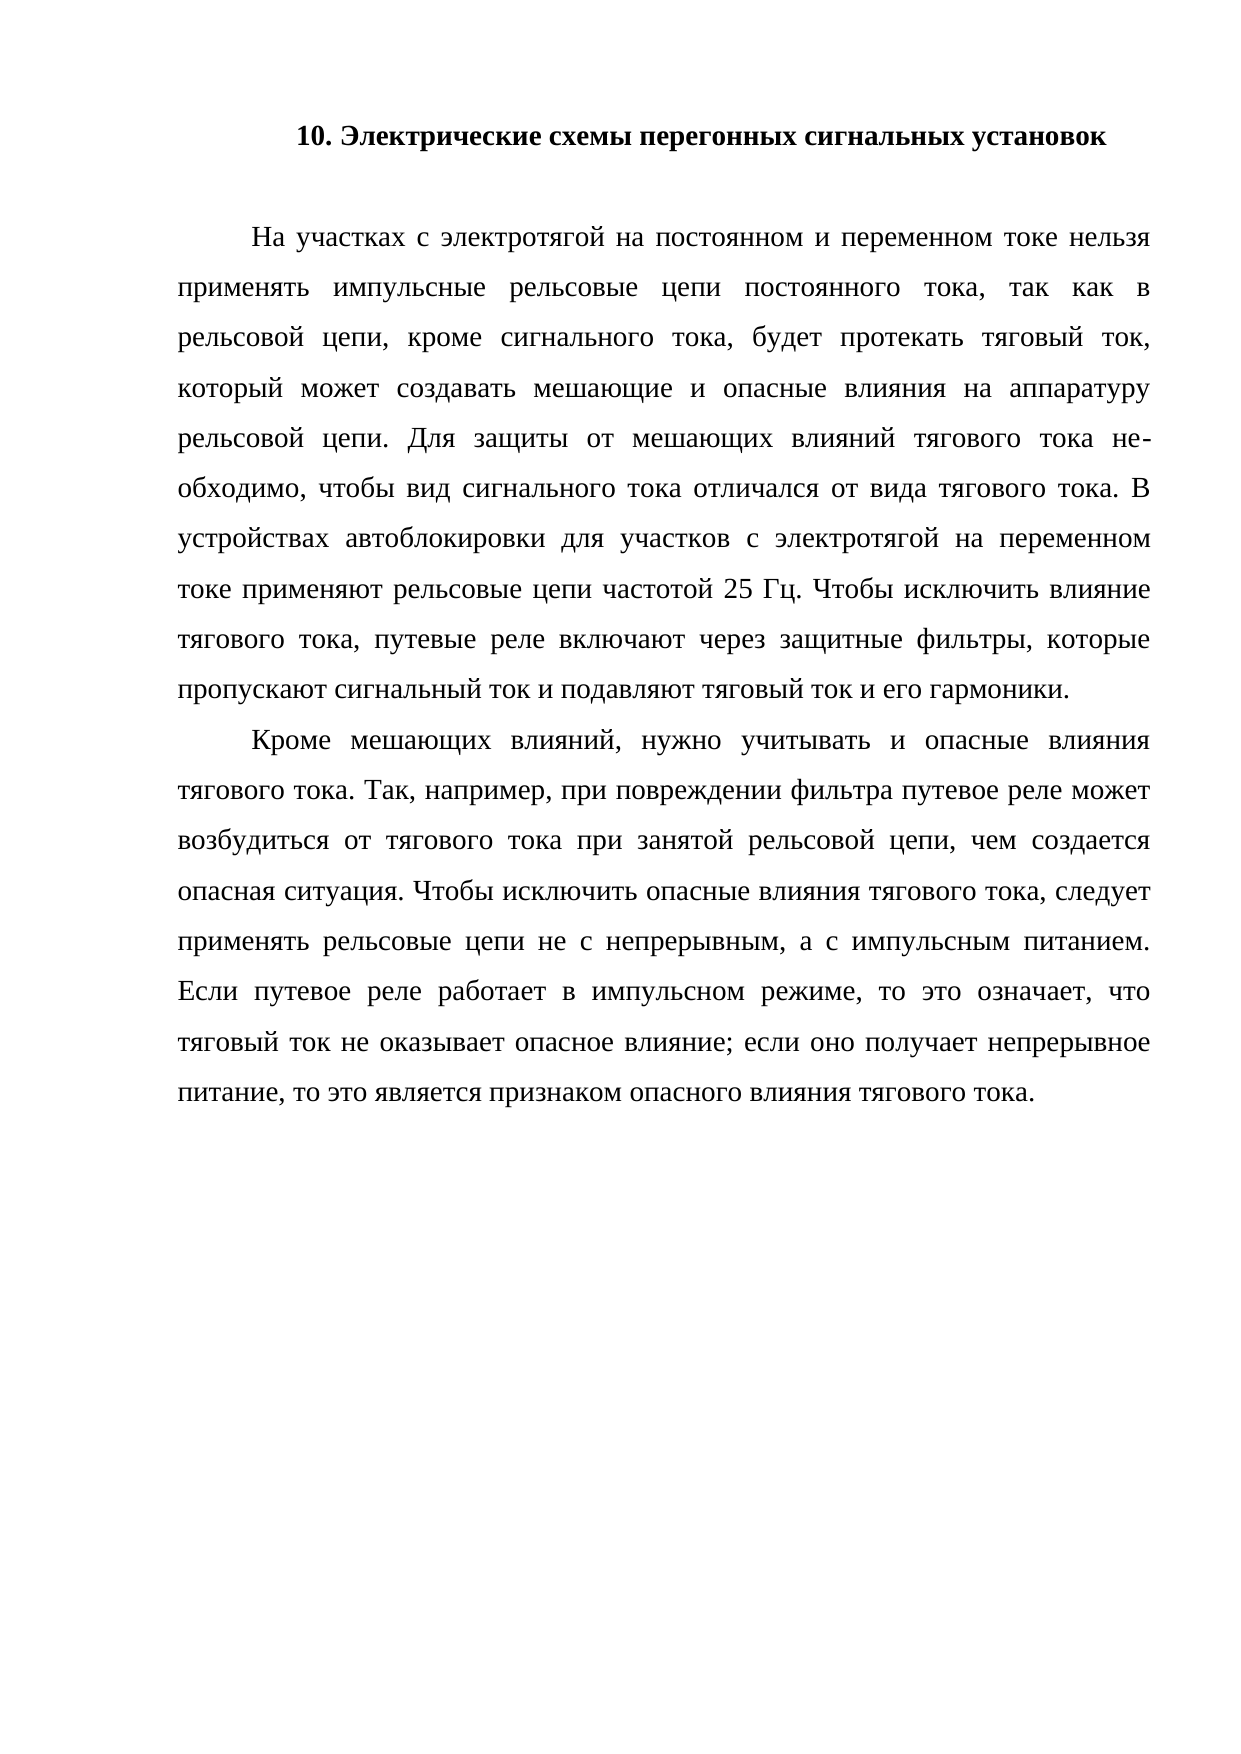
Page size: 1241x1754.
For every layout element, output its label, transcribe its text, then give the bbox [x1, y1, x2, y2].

text 10. Электрические схемы перегонных сигнальных установок [177, 118, 1152, 152]
text На участках с электротягой на постоянном и переменном токе нельзя применять импульсные рельсовые цепи постоянного тока, так как в рельсовой цепи, кроме сигнального тока, будет протекать тяговый ток, который может создавать мешающие и опасные влияния на аппаратуру рельсовой цепи. Для защиты от мешающих влияний тягового тока необходимо, чтобы вид сигнального тока отличался от вида тягового тока. В устройствах автоблокировки для участков с электротягой на переменном токе применяют рельсовые цепи частотой 25 Гц. Чтобы исключить влияние тягового тока, путевые реле включают через защитные фильтры, которые пропускают сигнальный ток и подавляют тяговый ток и его гармоники. [177, 219, 1152, 705]
text Кроме мешающих влияний, нужно учитывать и опасные влияния тягового тока. Так, например, при повреждении фильтра путевое реле может возбудиться от тягового тока при занятой рельсовой цепи, чем создается опасная ситуация. Чтобы исключить опасные влияния тягового тока, следует применять рельсовые цепи не с непрерывным, а с импульсным питанием. Если путевое реле работает в импульсном режиме, то это означает, что тяговый ток не оказывает опасное влияние; если оно получает непрерывное питание, то это является признаком опасного влияния тягового тока. [177, 722, 1152, 1108]
